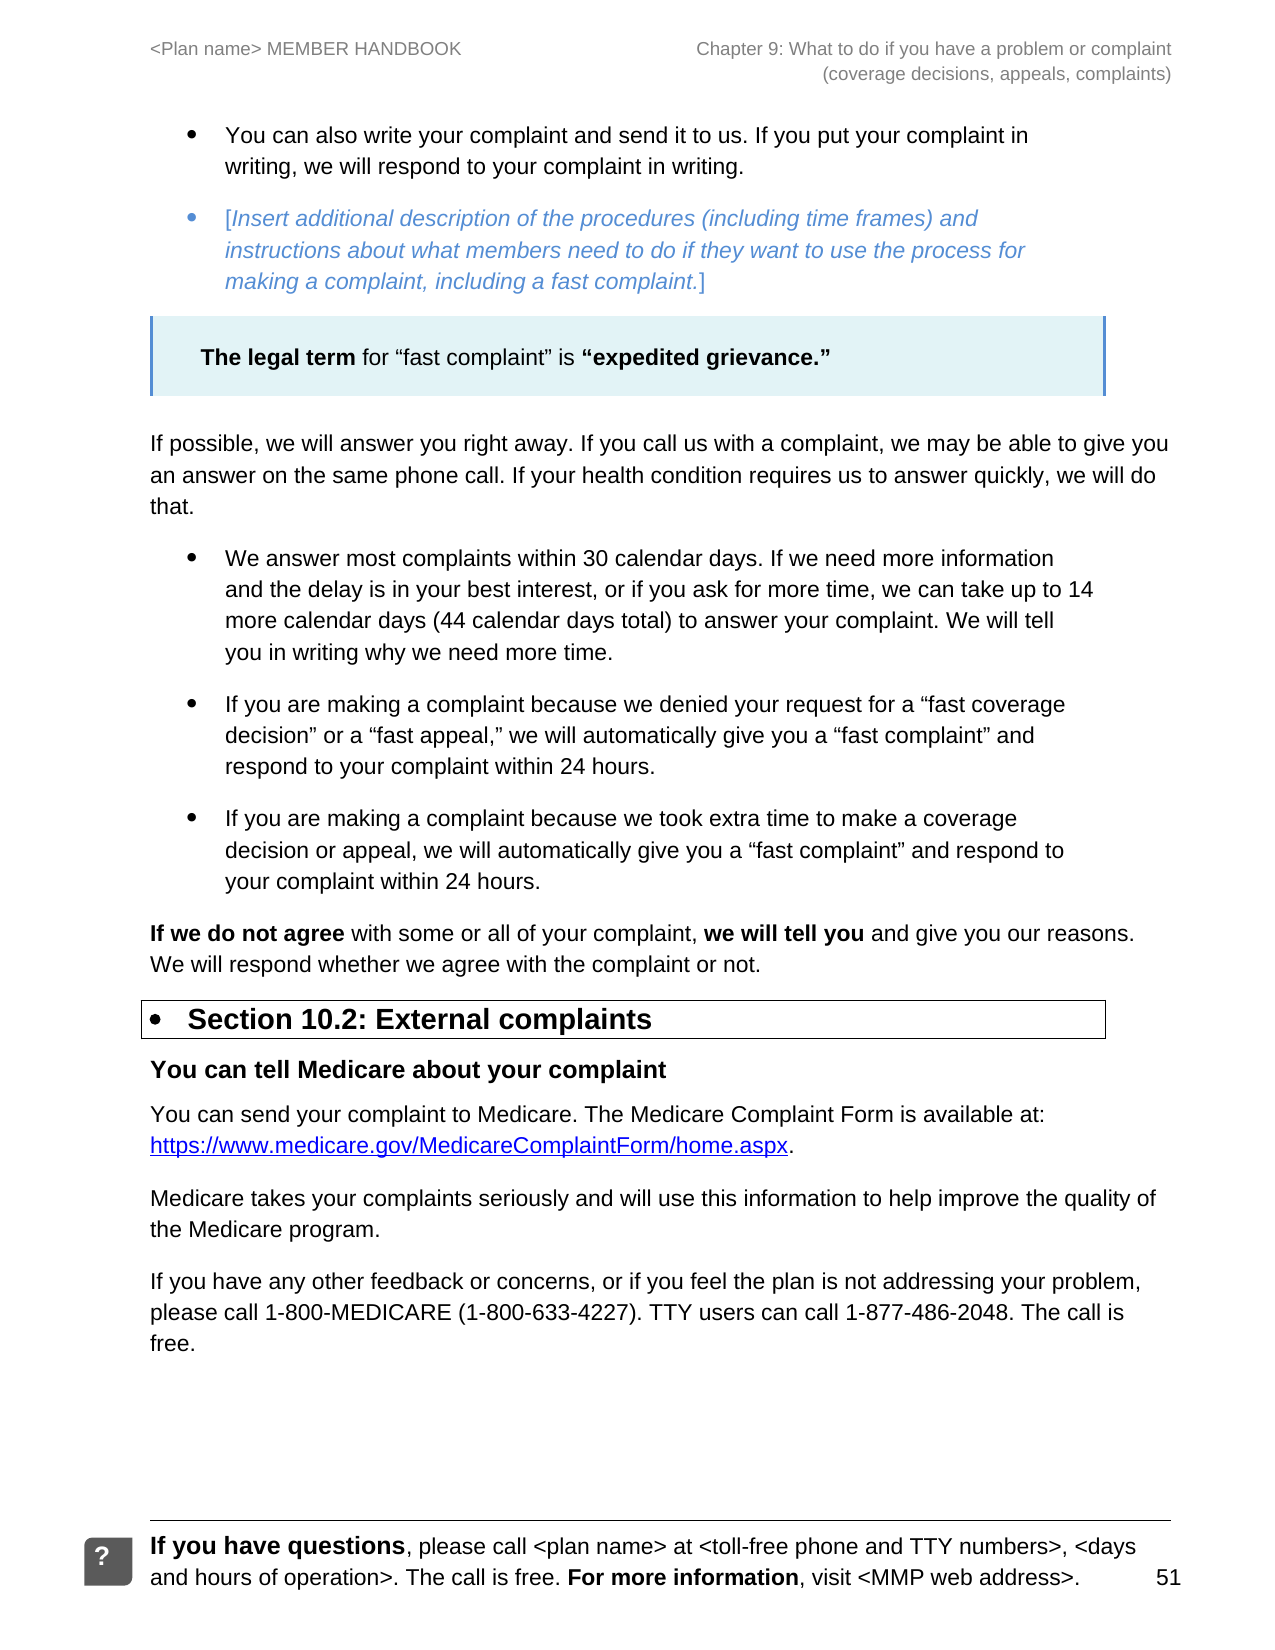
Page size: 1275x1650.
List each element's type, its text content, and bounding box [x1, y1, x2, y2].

text If we do not agree with some or all of your complaint, we will tell you and give you our reasons. We will respond whether we agree with the complaint or not. [150, 916, 1171, 979]
text If you are making a complaint because we denied your request for a “fast coverage decision” or a “fast appeal,” we will automatically give you a “fast complaint” and respond to your complaint within 24 hours. [187, 687, 1096, 781]
text You can send your complaint to Medicare. The Medicare Complaint Form is available at: https://www.medicare.gov/MedicareComplaintForm/home.aspx. [150, 1098, 1171, 1160]
text If you are making a complaint because we took extra time to make a coverage decision or appeal, we will automatically give you a “fast complaint” and respond to your complaint within 24 hours. [187, 802, 1096, 896]
text You can also write your complaint and send it to us. If you put your complaint in writing, we will respond to your complaint in writing. [187, 118, 1096, 181]
table_header The legal term for “fast complaint” is “expedited grievance.” [153, 320, 1103, 392]
subtitle Section 10.2: External complaints [142, 1001, 1105, 1038]
subtitle You can tell Medicare about your complaint [150, 1052, 1096, 1085]
text Medicare takes your complaints seriously and will use this information to help improve the quality of the Medicare program. [150, 1181, 1171, 1243]
text If you have any other feedback or concerns, or if you feel the plan is not addressing your problem, please call 1-800-MEDICARE (1-800-633-4227). TTY users can call 1-877-486-2048. The call is free. [150, 1264, 1171, 1358]
text We answer most complaints within 30 calendar days. If we need more information and the delay is in your best interest, or if you ask for more time, we can take up to 14 more calendar days (44 calendar days total) to answer your complaint. We will tell you in writing why we need more time. [187, 541, 1096, 666]
list [Insert additional description of the procedures (including time frames) and instructions about what members need to do if they want to use the process for making a complaint, including a fast complaint.] [187, 202, 1096, 296]
text If possible, we will answer you right away. If you call us with a complaint, we may be able to give you an answer on the same phone call. If your health condition requires us to answer quickly, we will do that. [150, 427, 1171, 521]
